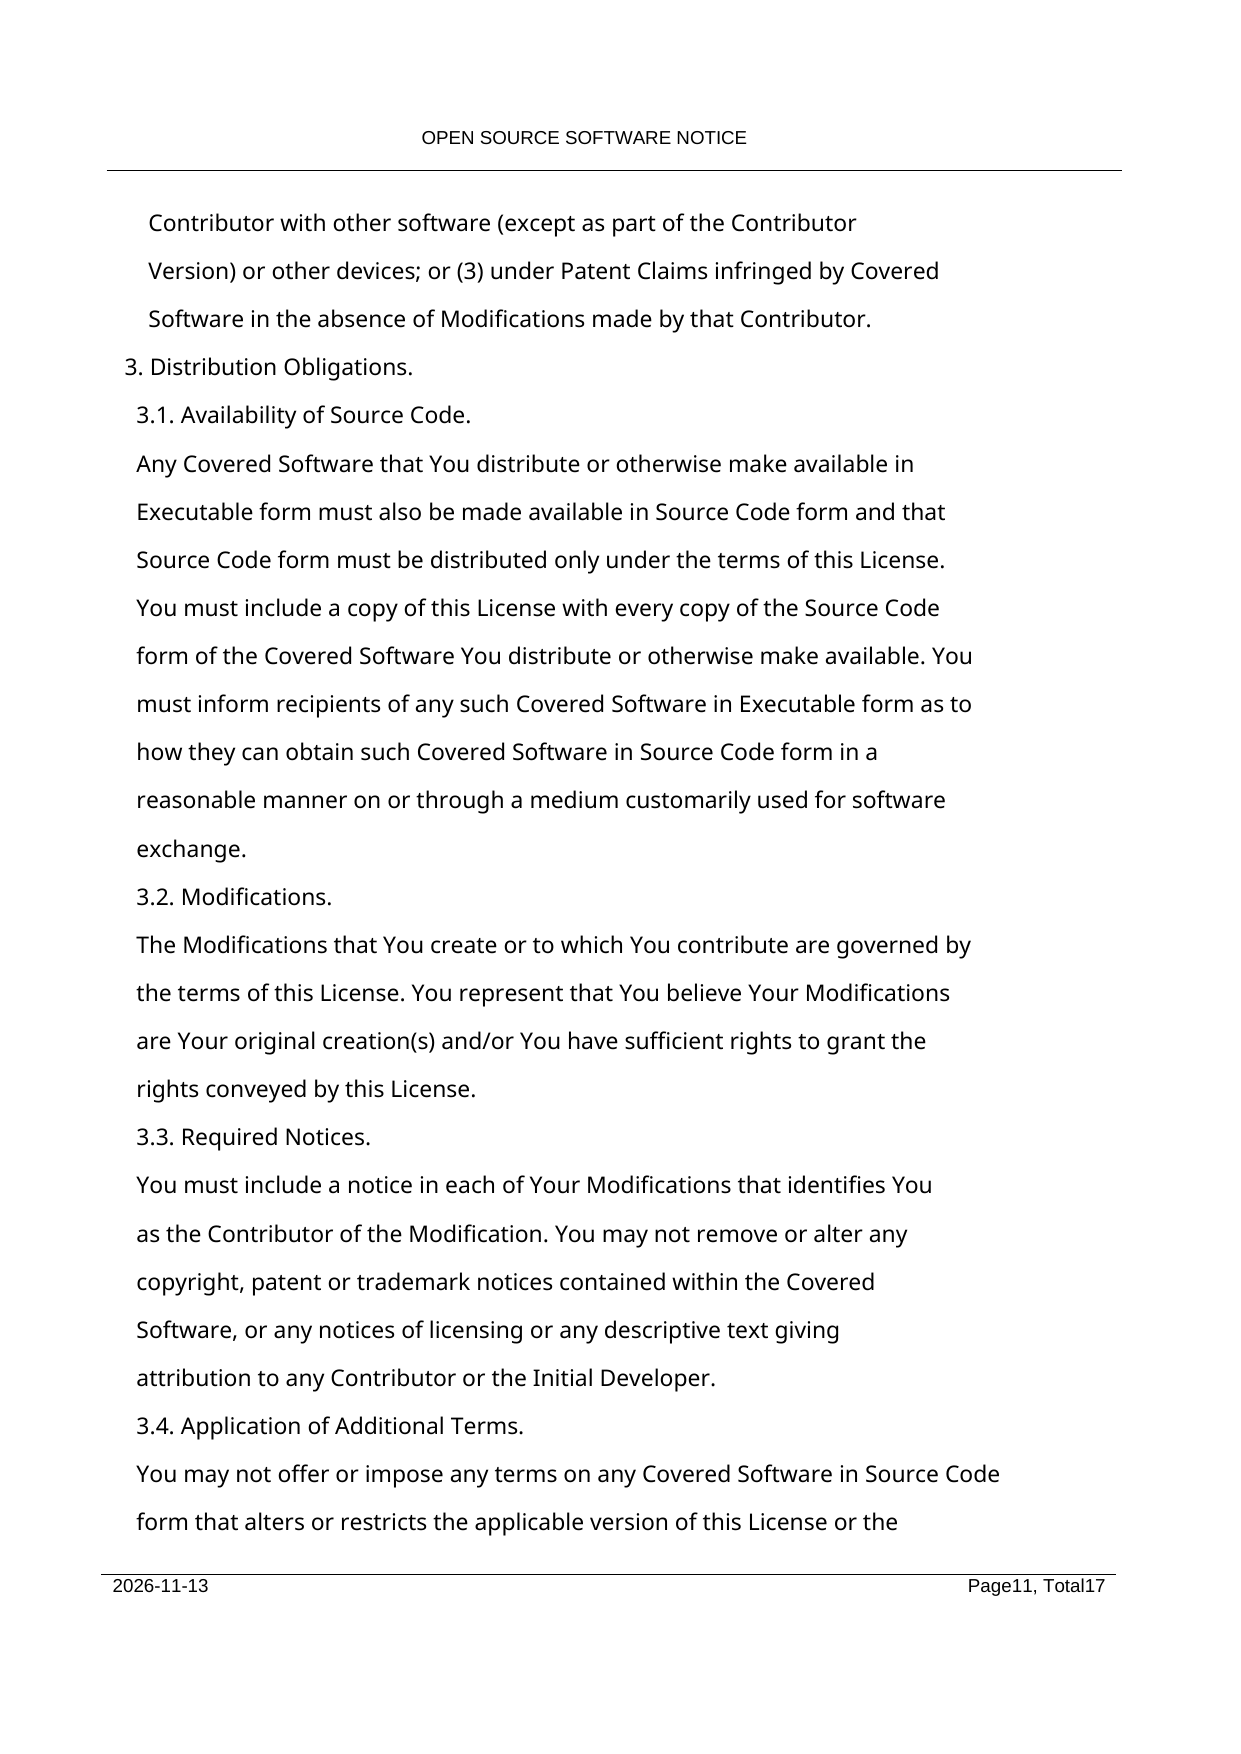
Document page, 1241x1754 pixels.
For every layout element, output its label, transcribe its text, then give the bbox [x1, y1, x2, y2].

text Executable form must also be made available in Source Code form and that [112, 495, 1128, 528]
text Contributor with other software (except as part of the Contributor [112, 206, 1128, 239]
text Software in the absence of Modifications made by that Contributor. [112, 303, 1128, 335]
text 3.4. Application of Additional Terms. [112, 1409, 1128, 1442]
text form that alters or restricts the applicable version of this License or the [112, 1506, 1128, 1538]
text Any Covered Software that You distribute or otherwise make available in [112, 447, 1128, 479]
text Source Code form must be distributed only under the terms of this License. [112, 543, 1128, 576]
text copyright, patent or trademark notices contained within the Covered [112, 1265, 1128, 1298]
text Version) or other devices; or (3) under Patent Claims infringed by Covered [112, 254, 1128, 287]
text must inform recipients of any such Covered Software in Executable form as to [112, 688, 1128, 720]
text reasonable manner on or through a medium customarily used for software [112, 784, 1128, 816]
text You may not offer or impose any terms on any Covered Software in Source Code [112, 1458, 1128, 1490]
text You must include a notice in each of Your Modifications that identifies You [112, 1169, 1128, 1201]
text are Your original creation(s) and/or You have sufficient rights to grant the [112, 1024, 1128, 1057]
text how they can obtain such Covered Software in Source Code form in a [112, 736, 1128, 768]
text The Modifications that You create or to which You contribute are governed by [112, 928, 1128, 961]
text the terms of this License. You represent that You believe Your Modifications [112, 976, 1128, 1009]
text 3.3. Required Notices. [112, 1121, 1128, 1153]
text form of the Covered Software You distribute or otherwise make available. You [112, 639, 1128, 672]
text as the Contributor of the Modification. You may not remove or alter any [112, 1217, 1128, 1249]
text 3.1. Availability of Source Code. [112, 399, 1128, 431]
text 3.2. Modifications. [112, 880, 1128, 913]
text Software, or any notices of licensing or any descriptive text giving [112, 1313, 1128, 1346]
text attribution to any Contributor or the Initial Developer. [112, 1361, 1128, 1394]
text exchange. [112, 832, 1128, 864]
text 3. Distribution Obligations. [112, 351, 1128, 383]
text You must include a copy of this License with every copy of the Source Code [112, 591, 1128, 624]
text rights conveyed by this License. [112, 1073, 1128, 1105]
